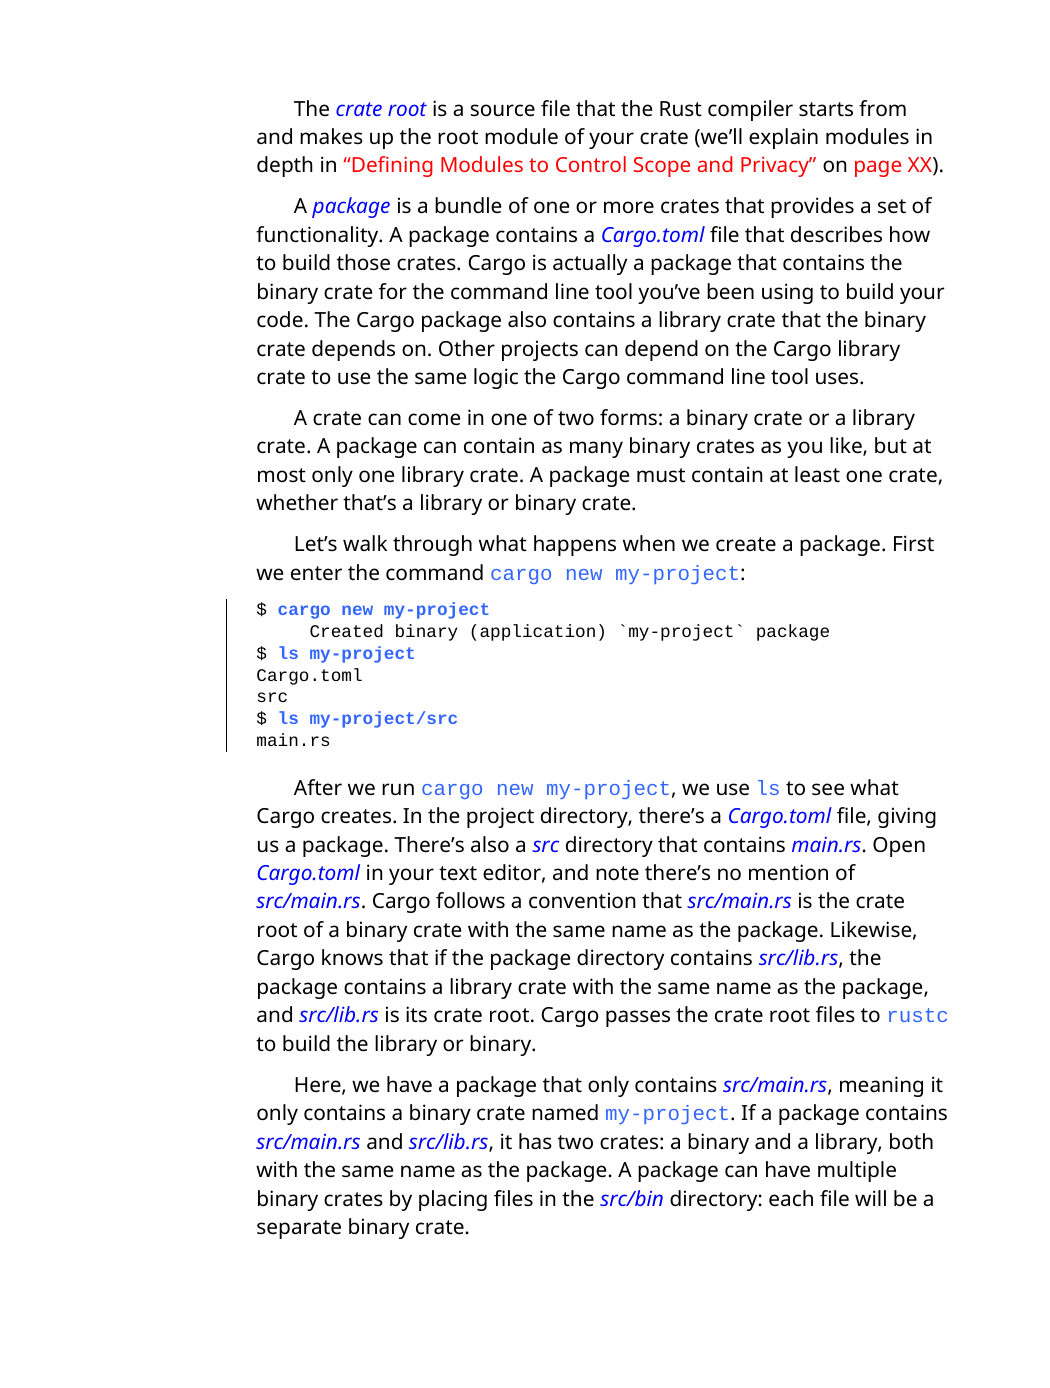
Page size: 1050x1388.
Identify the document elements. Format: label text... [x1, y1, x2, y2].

text A crate can come in one of two forms: a binary crate or a library crate. A package can contain as many binary crates as you like, but at most only one library crate. A package must contain at least one crate, whether that’s a library or binary crate. [256, 403, 950, 517]
text $ ls my-project/src [227, 708, 950, 730]
text A package is a bundle of one or more crates that provides a set of functionality. A package contains a Cargo.toml file that describes how to build those crates. Cargo is actually a package that contains the binary crate for the command line tool you’ve been using to build your code. The Cargo package also contains a library crate that the binary crate depends on. Other projects can depend on the Cargo library crate to use the same logic the Cargo command line tool uses. [256, 192, 950, 391]
text After we run cargo new my-project, we use ls to see what Cargo creates. In the project directory, there’s a Cargo.toml file, giving us a package. There’s also a src directory that contains main.rs. Open Cargo.toml in your text editor, and note there’s no mention of src/main.rs. Cargo follows a convention that src/main.rs is the crate root of a binary crate with the same name as the package. Likewise, Cargo knows that if the package directory contains src/lib.rs, the package contains a library crate with the same name as the package, and src/lib.rs is its crate root. Cargo passes the crate root files to rustc to build the library or binary. [256, 773, 950, 1057]
text Here, we have a package that only contains src/main.rs, meaning it only contains a binary crate named my-project. If a package contains src/main.rs and src/lib.rs, it has two crates: a binary and a library, both with the same name as the package. A package can have multiple binary crates by placing files in the src/bin directory: each file will be a separate binary crate. [256, 1070, 950, 1241]
text $ ls my-project [227, 643, 950, 664]
text Cargo.toml [227, 664, 950, 686]
text The crate root is a source file that the Rust compiler starts from and makes up the root module of your crate (we’ll explain modules in depth in “Defining Modules to Control Scope and Privacy” on page XX). [256, 94, 950, 179]
text $ cargo new my-project [227, 599, 950, 621]
text src [227, 686, 950, 708]
text main.rs [227, 730, 950, 752]
text Let’s walk through what happens when we create a package. First we enter the command cargo new my-project: [256, 529, 950, 586]
text Created binary (application) `my-project` package [227, 621, 950, 643]
